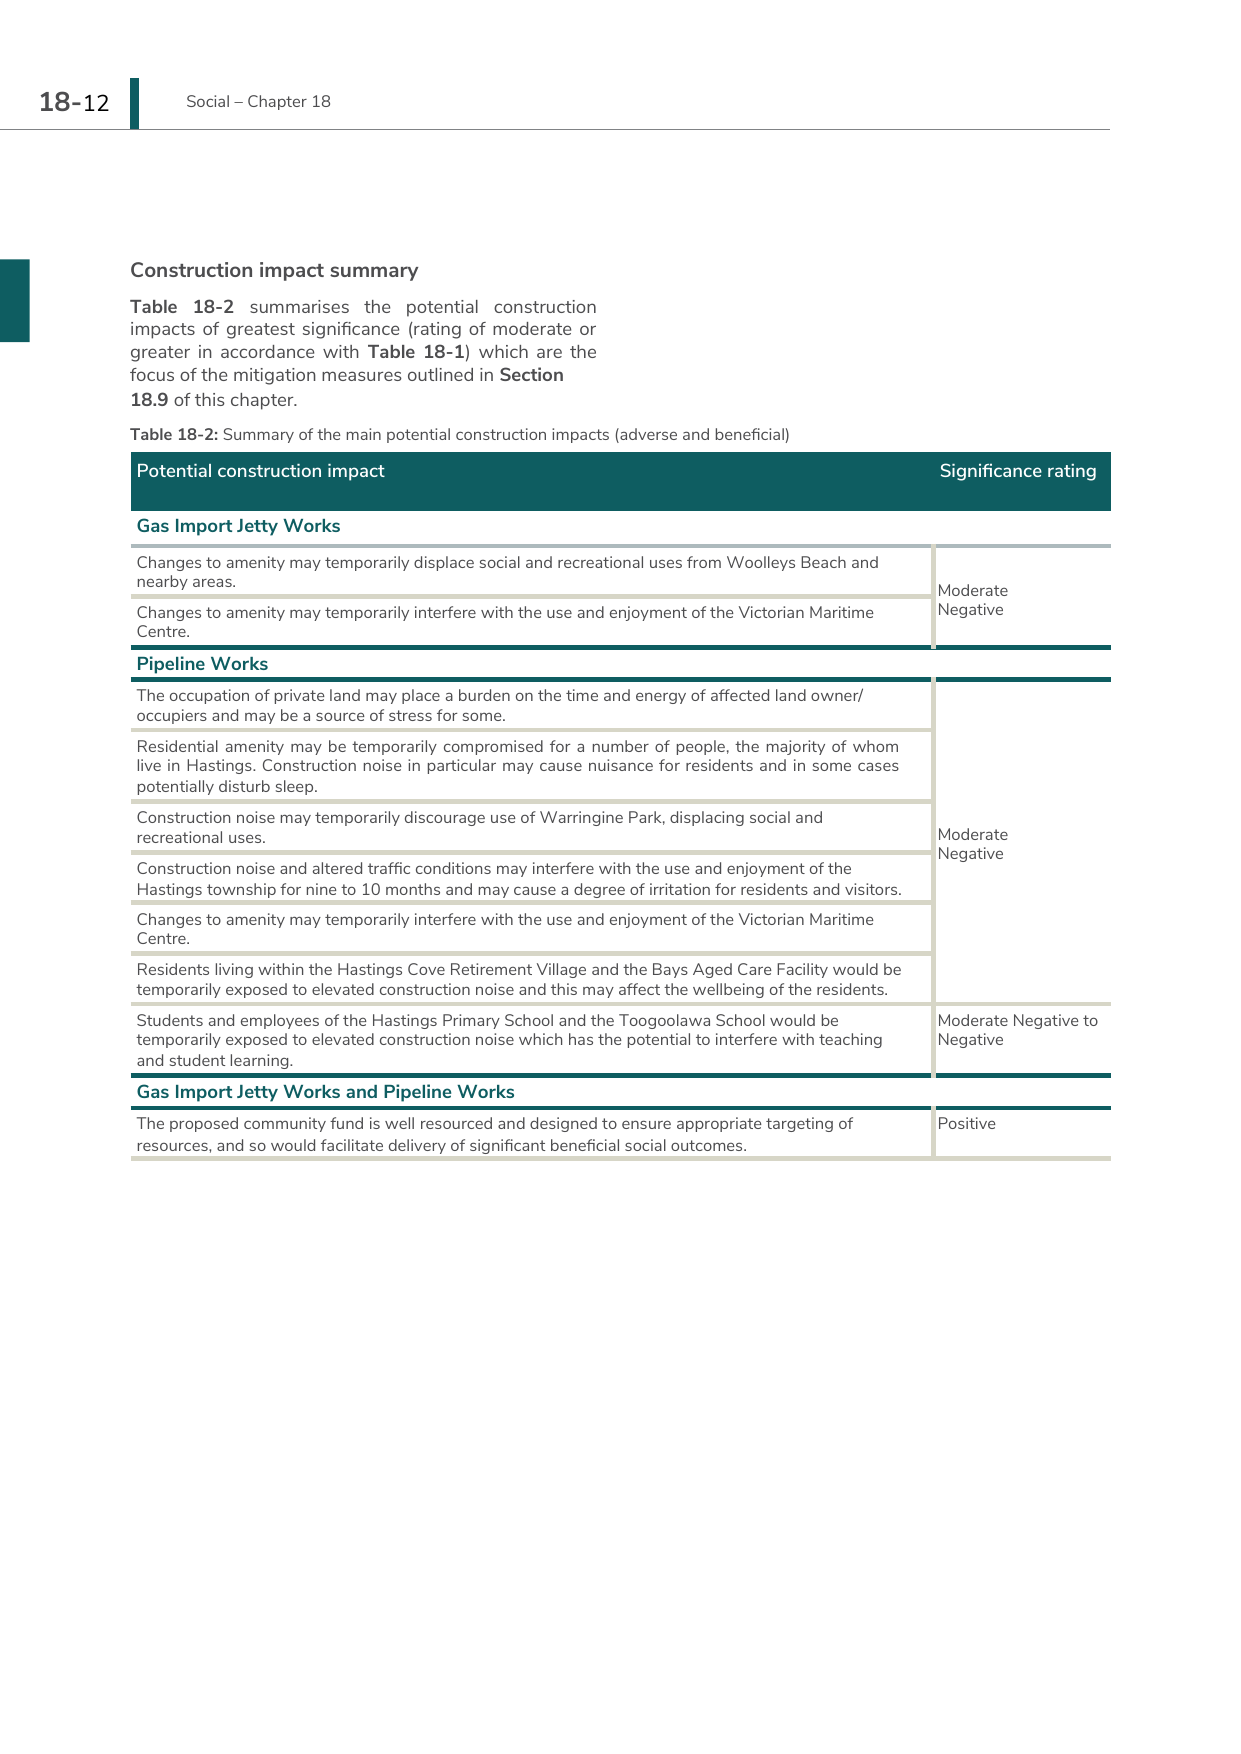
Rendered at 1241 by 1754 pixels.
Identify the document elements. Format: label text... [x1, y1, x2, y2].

table_cell Gas Import Jetty Works [131, 511, 1111, 543]
table_cell Moderate Negative to Negative [936, 1006, 1111, 1073]
table_cell Positive [936, 1110, 1111, 1156]
table_cell Moderate Negative [936, 548, 1111, 645]
table_header Significance rating [934, 452, 1111, 511]
table_cell Construction noise and altered traffic conditions may interfere with the use and enjoyment of the Hastings township for nine to 10 months and may cause a degree of irritation for residents and visitors. [131, 855, 931, 900]
table_cell Students and employees of the Hastings Primary School and the Toogoolawa School would be temporarily exposed to elevated construction noise which has the potential to interfere with teaching and student learning. [131, 1006, 931, 1073]
table_cell Changes to amenity may temporarily interfere with the use and enjoyment of the Victorian Maritime Centre. [131, 905, 931, 951]
subtitle Construction impact summary [130, 256, 1240, 285]
table_cell The proposed community fund is well resourced and designed to ensure appropriate targeting of resources, and so would facilitate delivery of significant beneficial social outcomes. [131, 1110, 931, 1156]
text Table 18-2: Summary of the main potential construction impacts (adverse and beneficial) [130, 423, 1240, 446]
table_cell The occupation of private land may place a burden on the time and energy of affected land owner/ occupiers and may be a source of stress for some. [131, 682, 931, 728]
table_cell Residential amenity may be temporarily compromised for a number of people, the majority of whom live in Hastings. Construction noise in particular may cause nuisance for residents and in some cases potentially disturb sleep. [131, 732, 931, 799]
table_cell Changes to amenity may temporarily displace social and recreational uses from Woolleys Beach and nearby areas. [131, 548, 931, 594]
table_cell Pipeline Works [131, 650, 1111, 677]
text Table 18-2 summarises the potential construction impacts of greatest significance (rating of moderate or greater in accordance with Table 18-1) which are the focus of the mitigation measures outlined in Section [130, 296, 597, 388]
table_cell Construction noise may temporarily discourage use of Warringine Park, displacing social and recreational uses. [131, 804, 931, 850]
table_cell Residents living within the Hastings Cove Retirement Village and the Bays Aged Care Facility would be temporarily exposed to elevated construction noise and this may affect the wellbeing of the residents. [131, 956, 931, 1002]
table_cell Moderate Negative [936, 682, 1111, 1002]
text 18.9 of this chapter. [130, 388, 1240, 411]
table_cell Changes to amenity may temporarily interfere with the use and enjoyment of the Victorian Maritime Centre. [131, 599, 931, 645]
table_header Potential construction impact [131, 452, 934, 511]
table_cell Gas Import Jetty Works and Pipeline Works [131, 1078, 1111, 1106]
